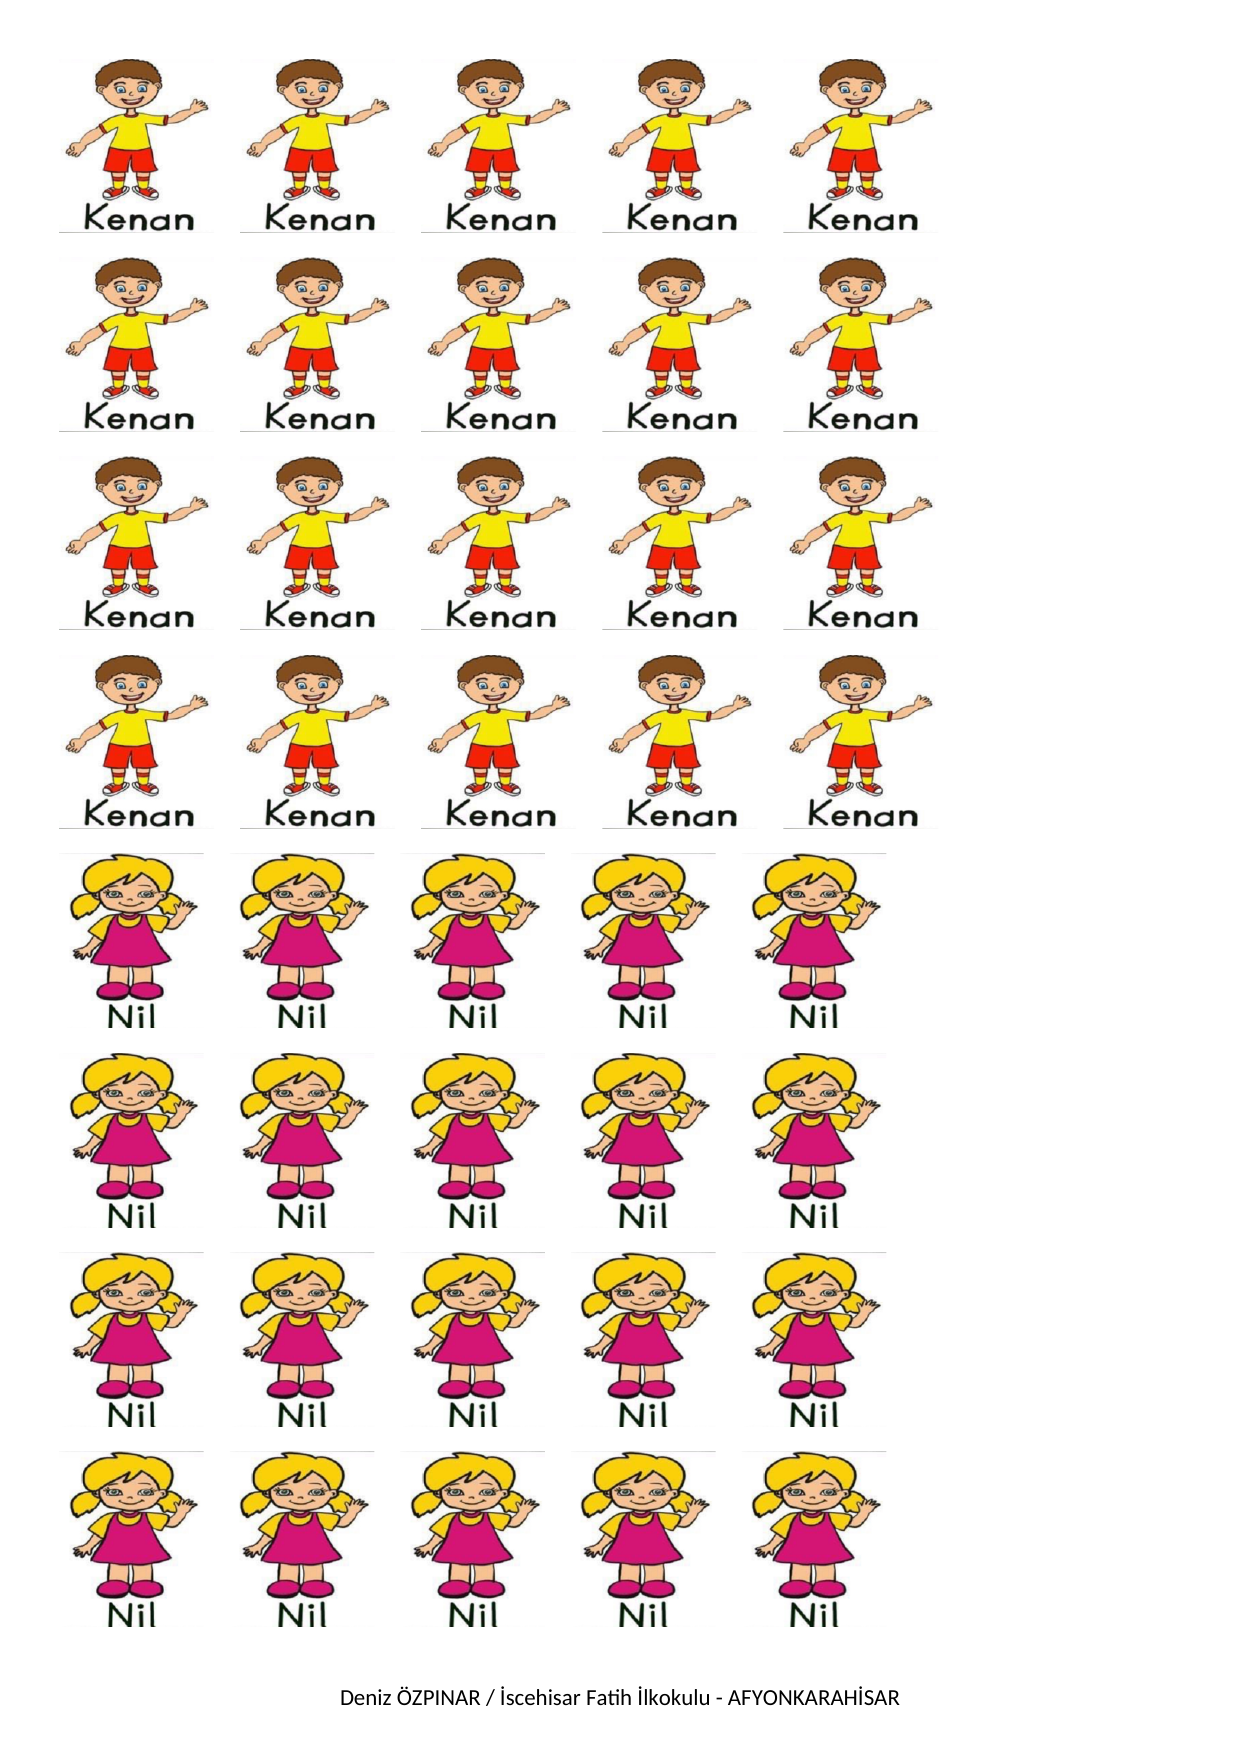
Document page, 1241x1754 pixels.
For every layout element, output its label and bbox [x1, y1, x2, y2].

picture [229, 1252, 375, 1427]
picture [59, 655, 215, 829]
picture [602, 456, 758, 630]
picture [602, 59, 758, 233]
picture [571, 1053, 716, 1228]
picture [783, 257, 939, 432]
picture [59, 1252, 204, 1427]
picture [571, 853, 716, 1028]
picture [421, 456, 577, 630]
picture [421, 655, 577, 829]
picture [421, 257, 577, 432]
picture [400, 1053, 545, 1228]
picture [400, 1451, 545, 1627]
picture [59, 853, 204, 1028]
picture [240, 456, 396, 630]
picture [240, 655, 396, 829]
picture [741, 853, 887, 1028]
picture [571, 1252, 716, 1427]
picture [229, 1053, 375, 1228]
picture [783, 456, 939, 630]
picture [602, 257, 758, 432]
picture [741, 1252, 887, 1427]
picture [229, 1451, 375, 1627]
picture [59, 59, 215, 233]
picture [783, 655, 939, 829]
picture [400, 1252, 545, 1427]
picture [59, 456, 215, 630]
picture [602, 655, 758, 829]
picture [240, 257, 396, 432]
picture [59, 257, 215, 432]
picture [783, 59, 939, 233]
picture [229, 853, 375, 1028]
picture [59, 1451, 204, 1627]
picture [571, 1451, 716, 1627]
picture [400, 853, 545, 1028]
picture [741, 1451, 887, 1627]
picture [741, 1053, 887, 1228]
picture [240, 59, 396, 233]
picture [59, 1053, 204, 1228]
picture [421, 59, 577, 233]
